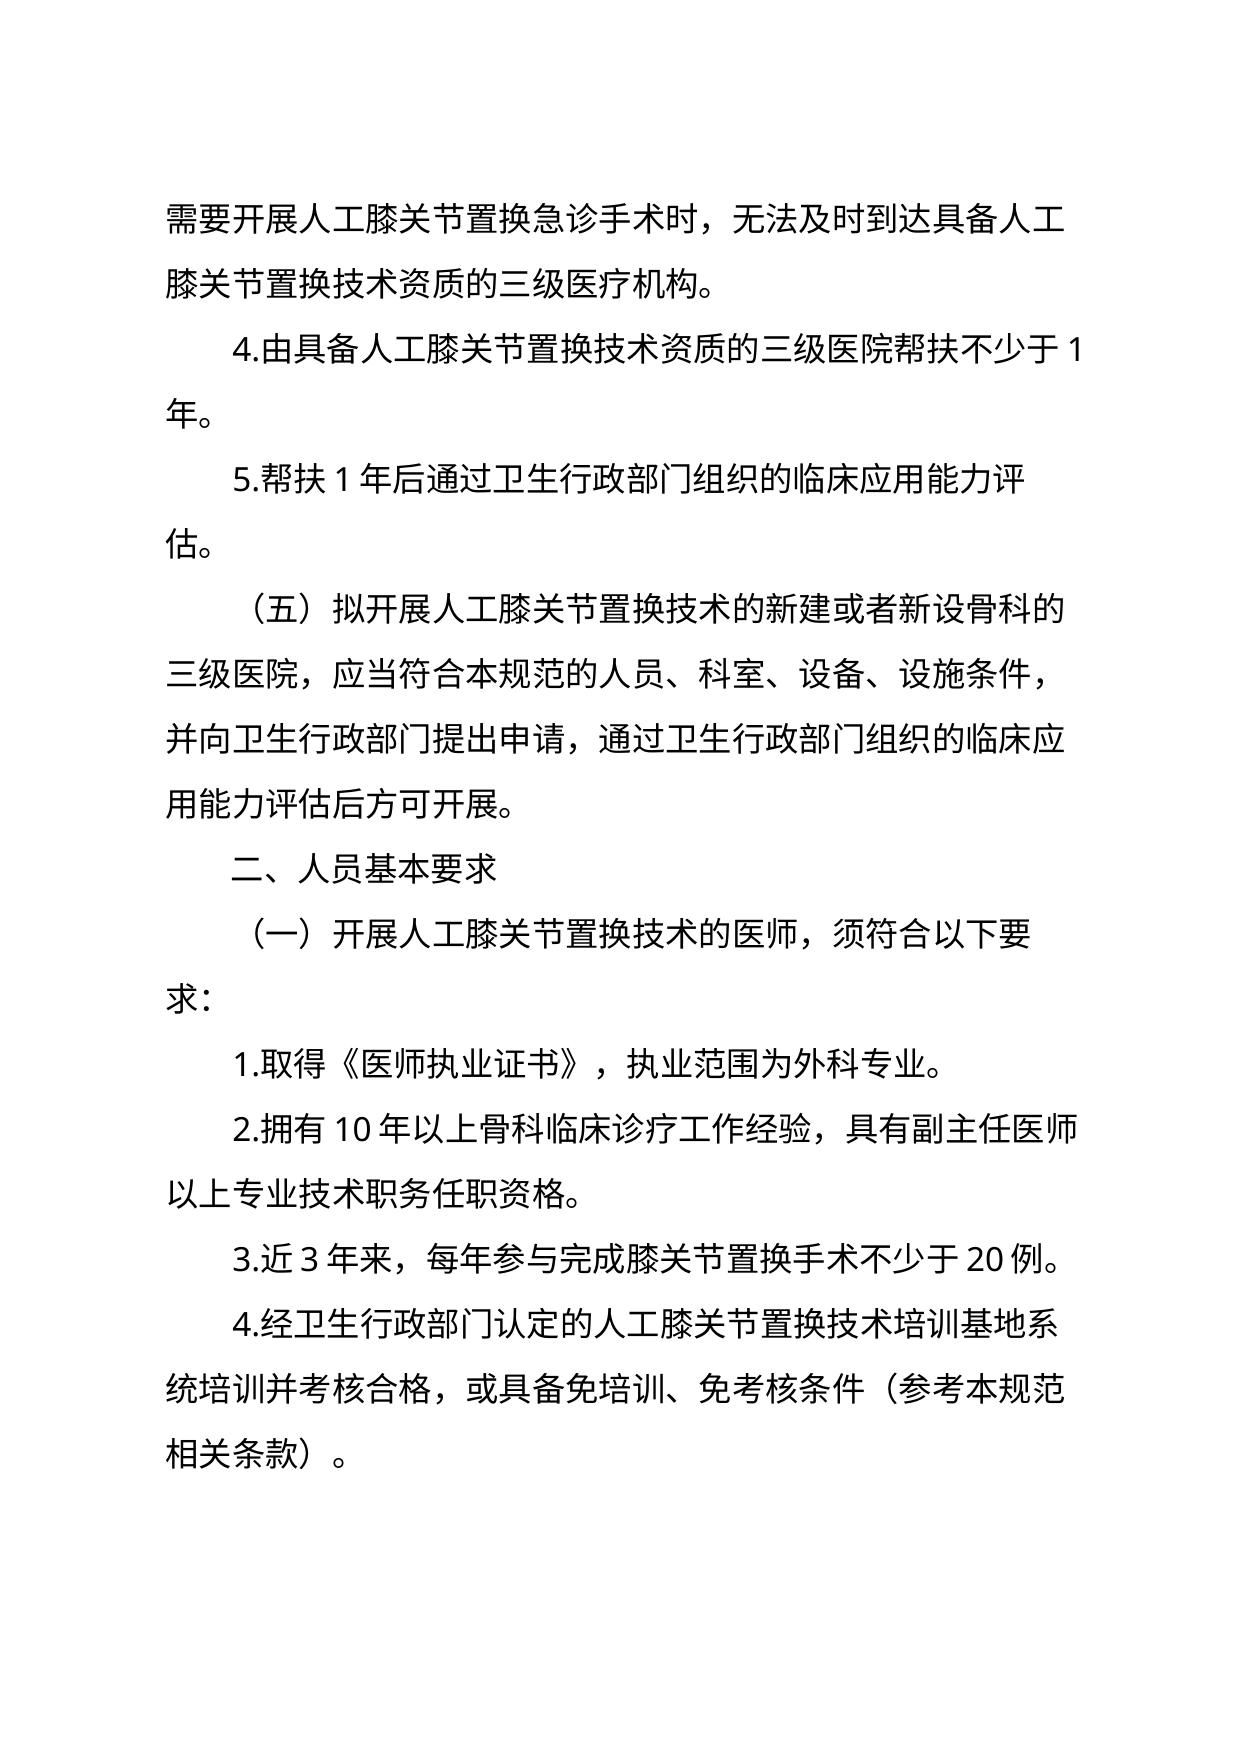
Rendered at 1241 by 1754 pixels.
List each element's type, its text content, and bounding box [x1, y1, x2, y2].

text （五）拟开展人工膝关节置换技术的新建或者新设骨科的三级医院，应当符合本规范的人员、科室、设备、设施条件，并向卫生行政部门提出申请，通过卫生行政部门组织的临床应用能力评估后方可开展。 [165, 574, 1087, 834]
text 3.近3年来，每年参与完成膝关节置换手术不少于20例。 [165, 1224, 1087, 1289]
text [165, 184, 1087, 314]
text 二、人员基本要求 [165, 834, 1087, 899]
text （一）开展人工膝关节置换技术的医师，须符合以下要求： [165, 899, 1087, 1029]
text 2.拥有10年以上骨科临床诊疗工作经验，具有副主任医师以上专业技术职务任职资格。 [165, 1094, 1087, 1224]
text 5.帮扶1年后通过卫生行政部门组织的临床应用能力评估。 [165, 444, 1087, 574]
text 4.经卫生行政部门认定的人工膝关节置换技术培训基地系统培训并考核合格，或具备免培训、免考核条件（参考本规范相关条款）。 [165, 1289, 1087, 1484]
text 4.由具备人工膝关节置换技术资质的三级医院帮扶不少于1年。 [165, 314, 1087, 444]
text 1.取得《医师执业证书》，执业范围为外科专业。 [165, 1029, 1087, 1094]
